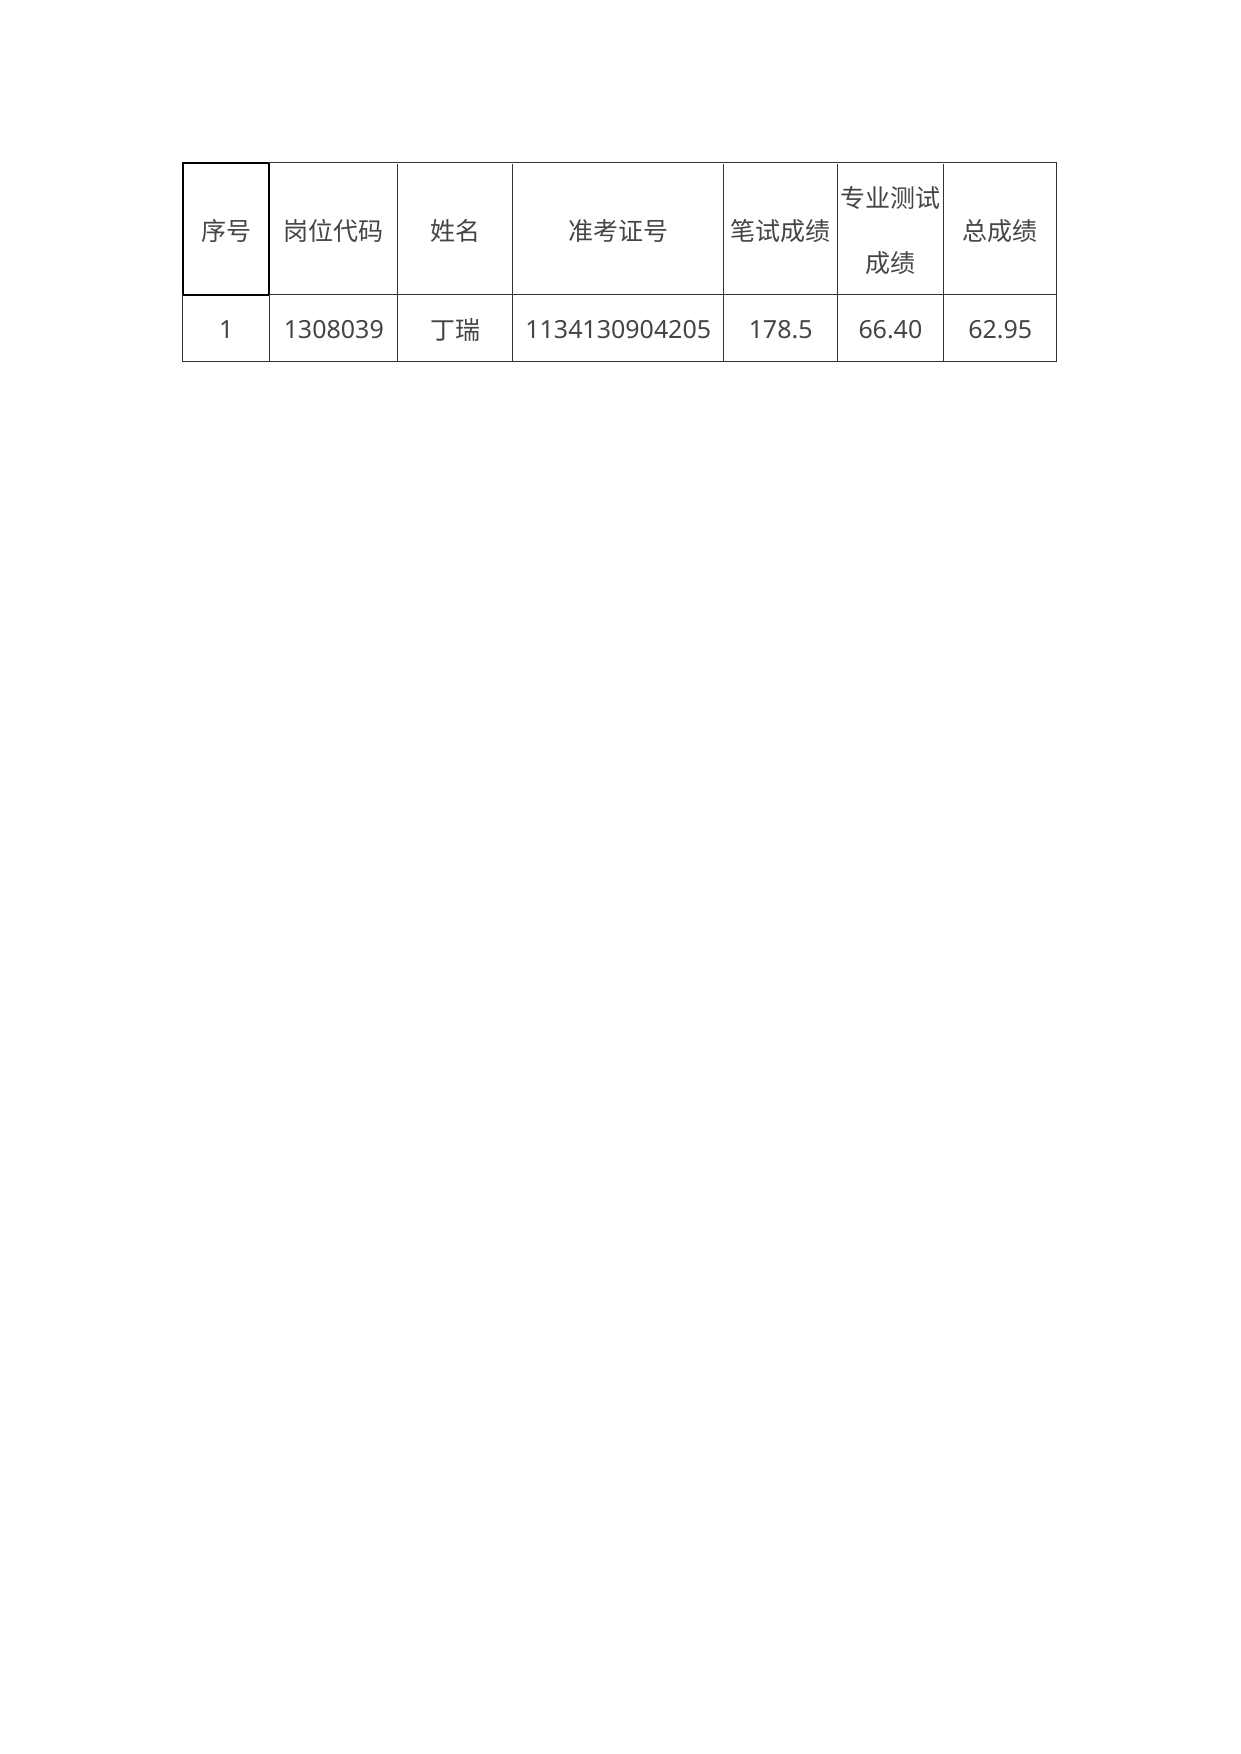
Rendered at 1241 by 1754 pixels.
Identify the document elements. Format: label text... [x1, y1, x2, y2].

table_header 序号 [184, 164, 268, 294]
table_cell 1134130904205 [513, 295, 723, 361]
table_header 专业测试成绩 [837, 163, 944, 294]
table_header 姓名 [398, 163, 512, 294]
table_cell 1308039 [270, 295, 397, 361]
table_cell 178.5 [724, 295, 837, 361]
table_header 准考证号 [512, 163, 724, 294]
table_header 岗位代码 [270, 163, 398, 294]
table_cell 1 [183, 296, 269, 361]
table_header 笔试成绩 [724, 163, 837, 294]
table_header 总成绩 [944, 163, 1056, 294]
table_cell 66.40 [838, 295, 943, 361]
table_cell 62.95 [944, 295, 1056, 361]
table_cell 丁瑞 [398, 295, 512, 361]
